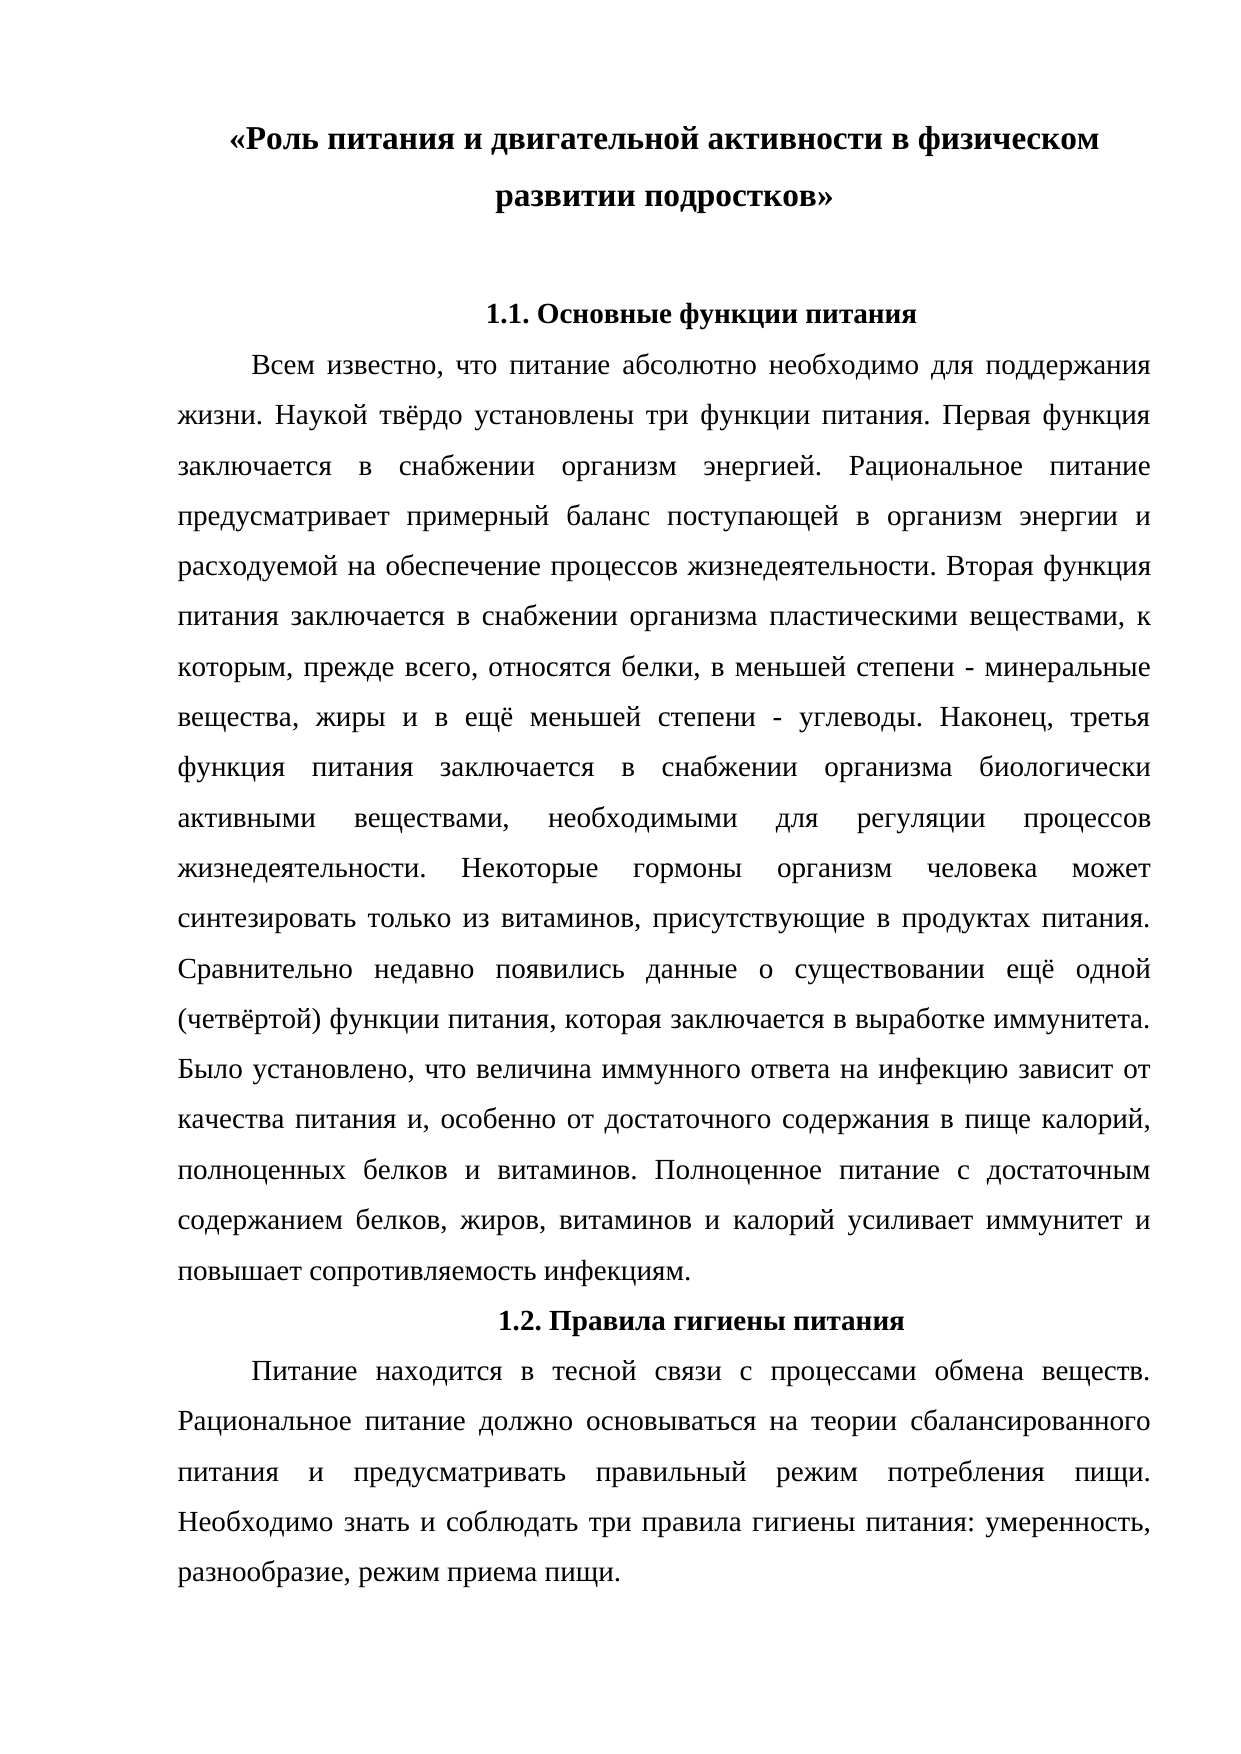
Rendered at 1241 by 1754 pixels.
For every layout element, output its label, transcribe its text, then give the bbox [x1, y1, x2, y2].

text Питание находится в тесной связи с процессами обмена веществ. Рациональное питание должно основываться на теории сбалансированного питания и предусматривать правильный режим потребления пищи. Необходимо знать и соблюдать три правила гигиены питания: умеренность, разнообразие, режим приема пищи. [177, 1353, 1152, 1588]
text 1.2. Правила гигиены питания [177, 1303, 1152, 1336]
text 1.1. Основные функции питания [177, 297, 1152, 330]
text Всем известно, что питание абсолютно необходимо для поддержания жизни. Наукой твёрдо установлены три функции питания. Первая функция заключается в снабжении организм энергией. Рациональное питание предусматривает примерный баланс поступающей в организм энергии и расходуемой на обеспечение процессов жизнедеятельности. Вторая функция питания заключается в снабжении организма пластическими веществами, к которым, прежде всего, относятся белки, в меньшей степени - минеральные вещества, жиры и в ещё меньшей степени - углеводы. Наконец, третья функция питания заключается в снабжении организма биологически активными веществами, необходимыми для регуляции процессов жизнедеятельности. Некоторые гормоны организм человека может синтезировать только из витаминов, присутствующие в продуктах питания. Сравнительно недавно появились данные о существовании ещё одной (четвёртой) функции питания, которая заключается в выработке иммунитета. Было установлено, что величина иммунного ответа на инфекцию зависит от качества питания и, особенно от достаточного содержания в пище калорий, полноценных белков и витаминов. Полноценное питание с достаточным содержанием белков, жиров, витаминов и калорий усиливает иммунитет и повышает сопротивляемость инфекциям. [177, 347, 1152, 1286]
text «Роль питания и двигательной активности в физическом развитии подростков» [177, 118, 1152, 214]
